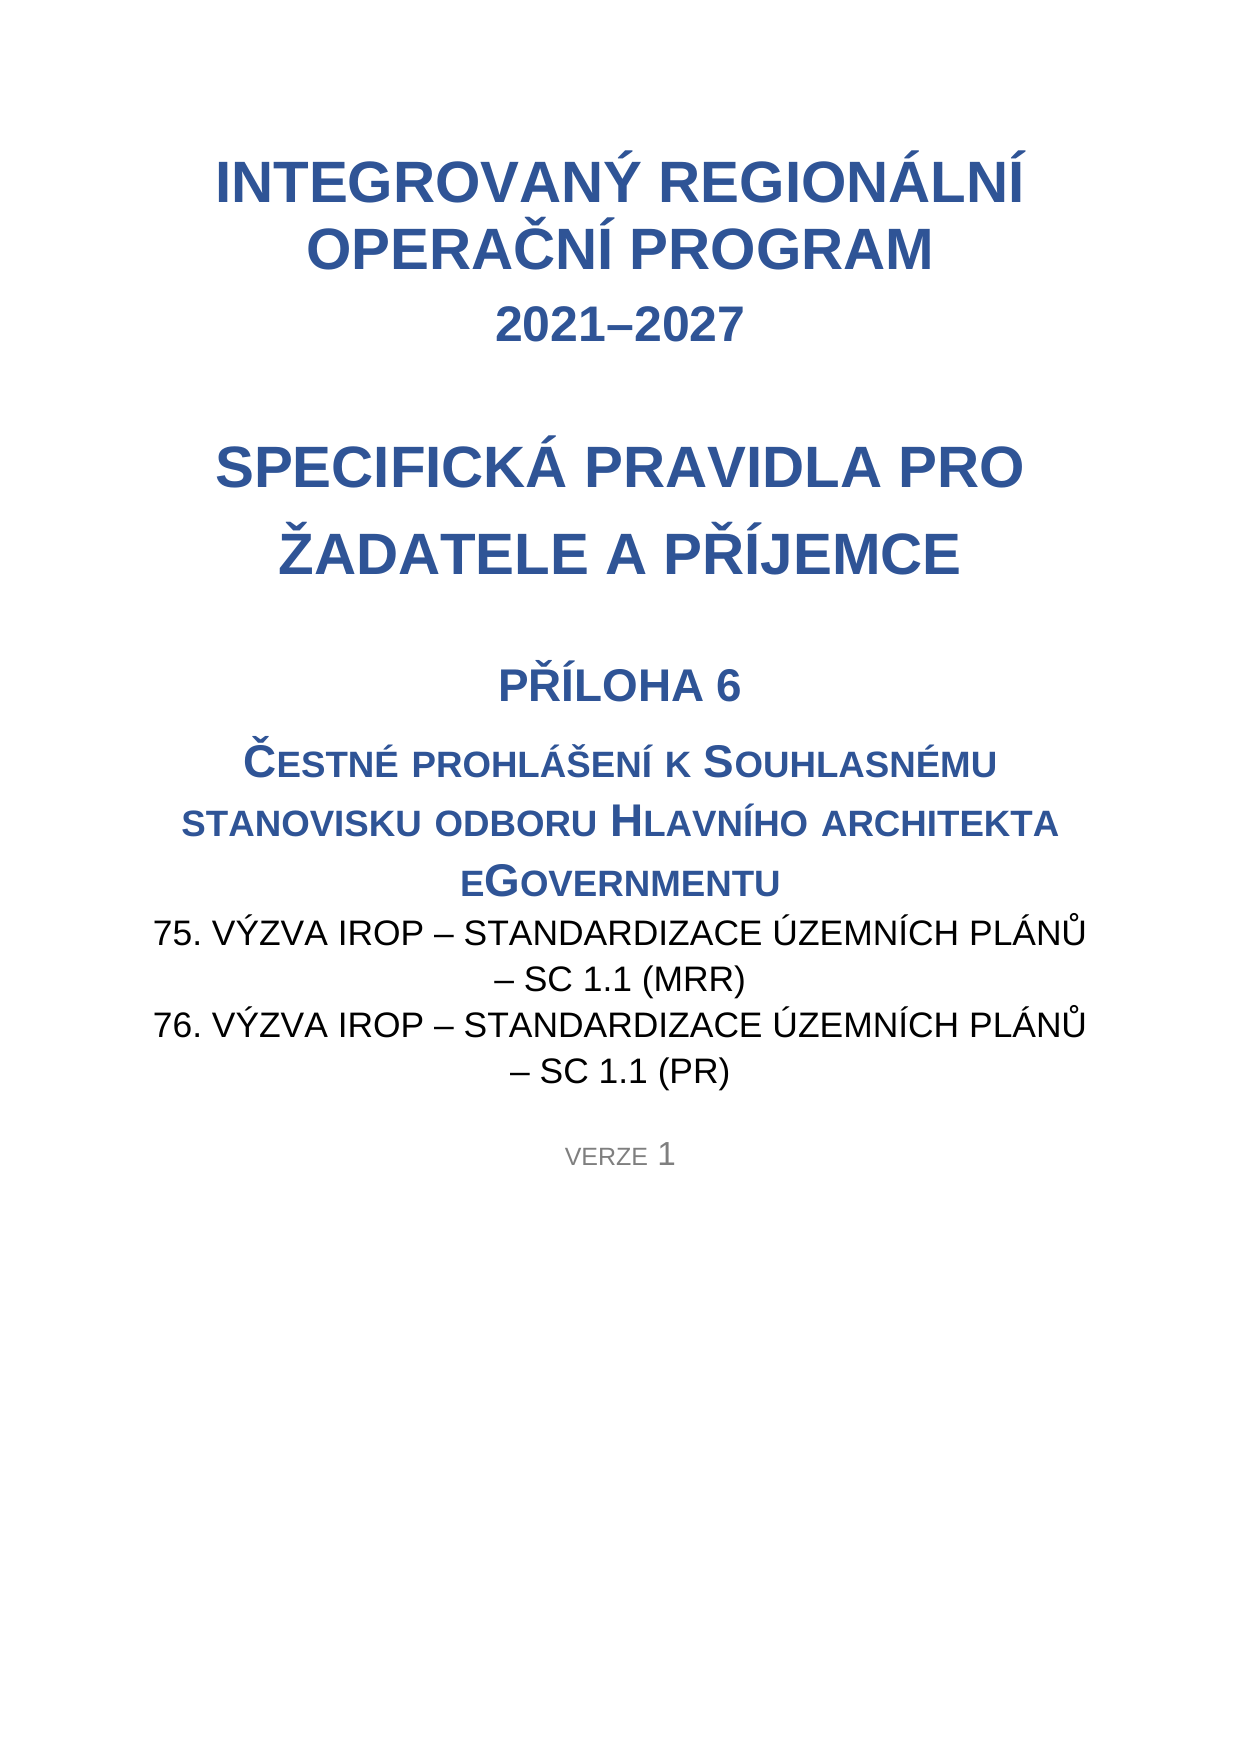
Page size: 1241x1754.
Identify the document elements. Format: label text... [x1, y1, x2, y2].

text VERZE 1 [148, 547, 1093, 586]
text 76. VÝZVA IROP – Standardizace územních plánů – SC 1.1 (PR) [148, 418, 1093, 504]
text 75. výzva IROP – Standardizace územních plánů – SC 1.1 (MRR) [148, 326, 1093, 413]
text Čestné prohlášení k Souhlasnému stanovisku odboru Hlavního architekta eGovernmentu [148, 148, 1093, 319]
